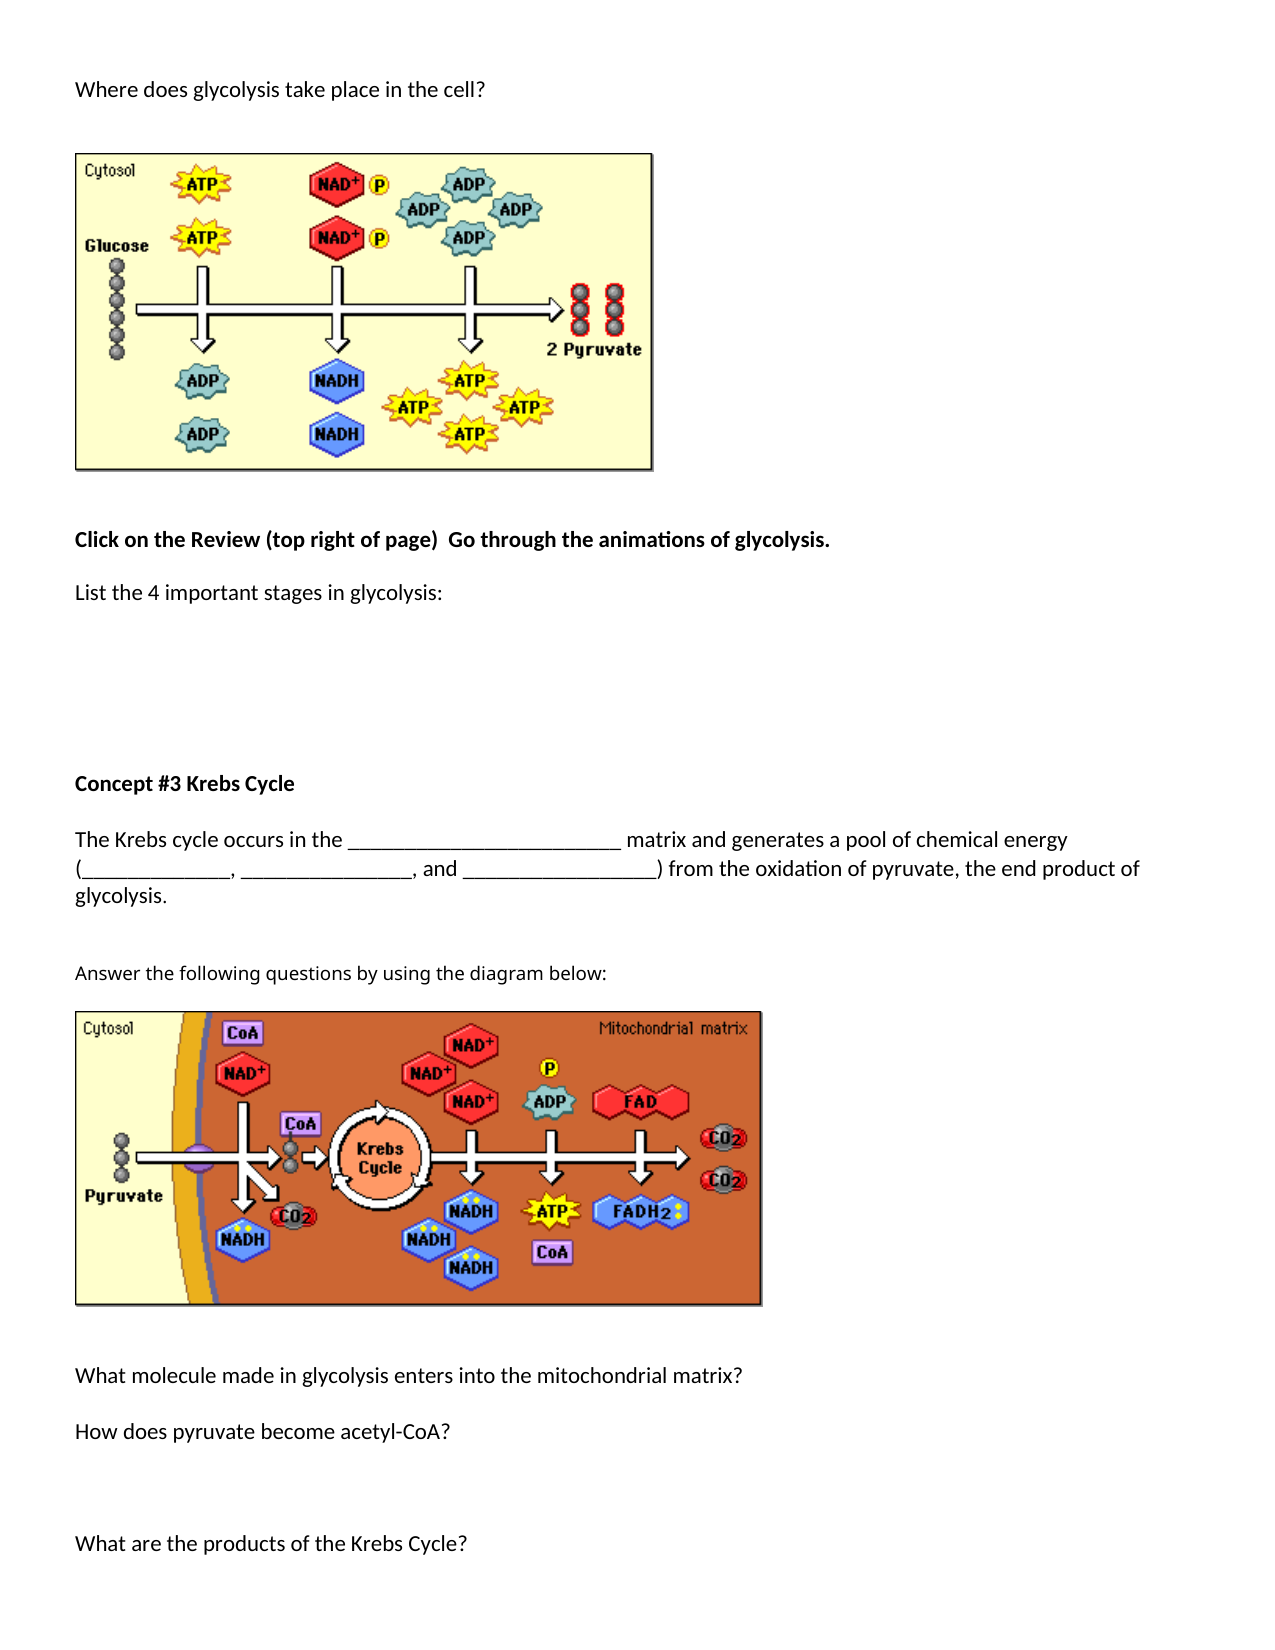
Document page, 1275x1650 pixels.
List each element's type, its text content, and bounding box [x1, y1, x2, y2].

text Click on the Review (top right of page) Go through the animations of glycolysis. [75, 525, 1200, 553]
text The Krebs cycle occurs in the ________________________ matrix and generates a pool of chemical energy (_____________, _______________, and _________________) from the oxidation of pyruvate, the end product of glycolysis. [75, 826, 1200, 910]
text Concept #3 Krebs Cycle [75, 769, 1200, 798]
picture [75, 153, 654, 472]
text What molecule made in glycolysis enters into the mitochondrial matrix? [75, 1361, 1200, 1389]
text Where does glycolysis take place in the cell? [75, 75, 1200, 103]
picture [75, 1011, 763, 1307]
text List the 4 important stages in glycolysis: [75, 578, 1200, 634]
text How does pyruvate become acetyl-CoA? [75, 1417, 1200, 1445]
text What are the products of the Krebs Cycle? [75, 1529, 1200, 1557]
text Answer the following questions by using the diagram below: [75, 961, 1200, 986]
